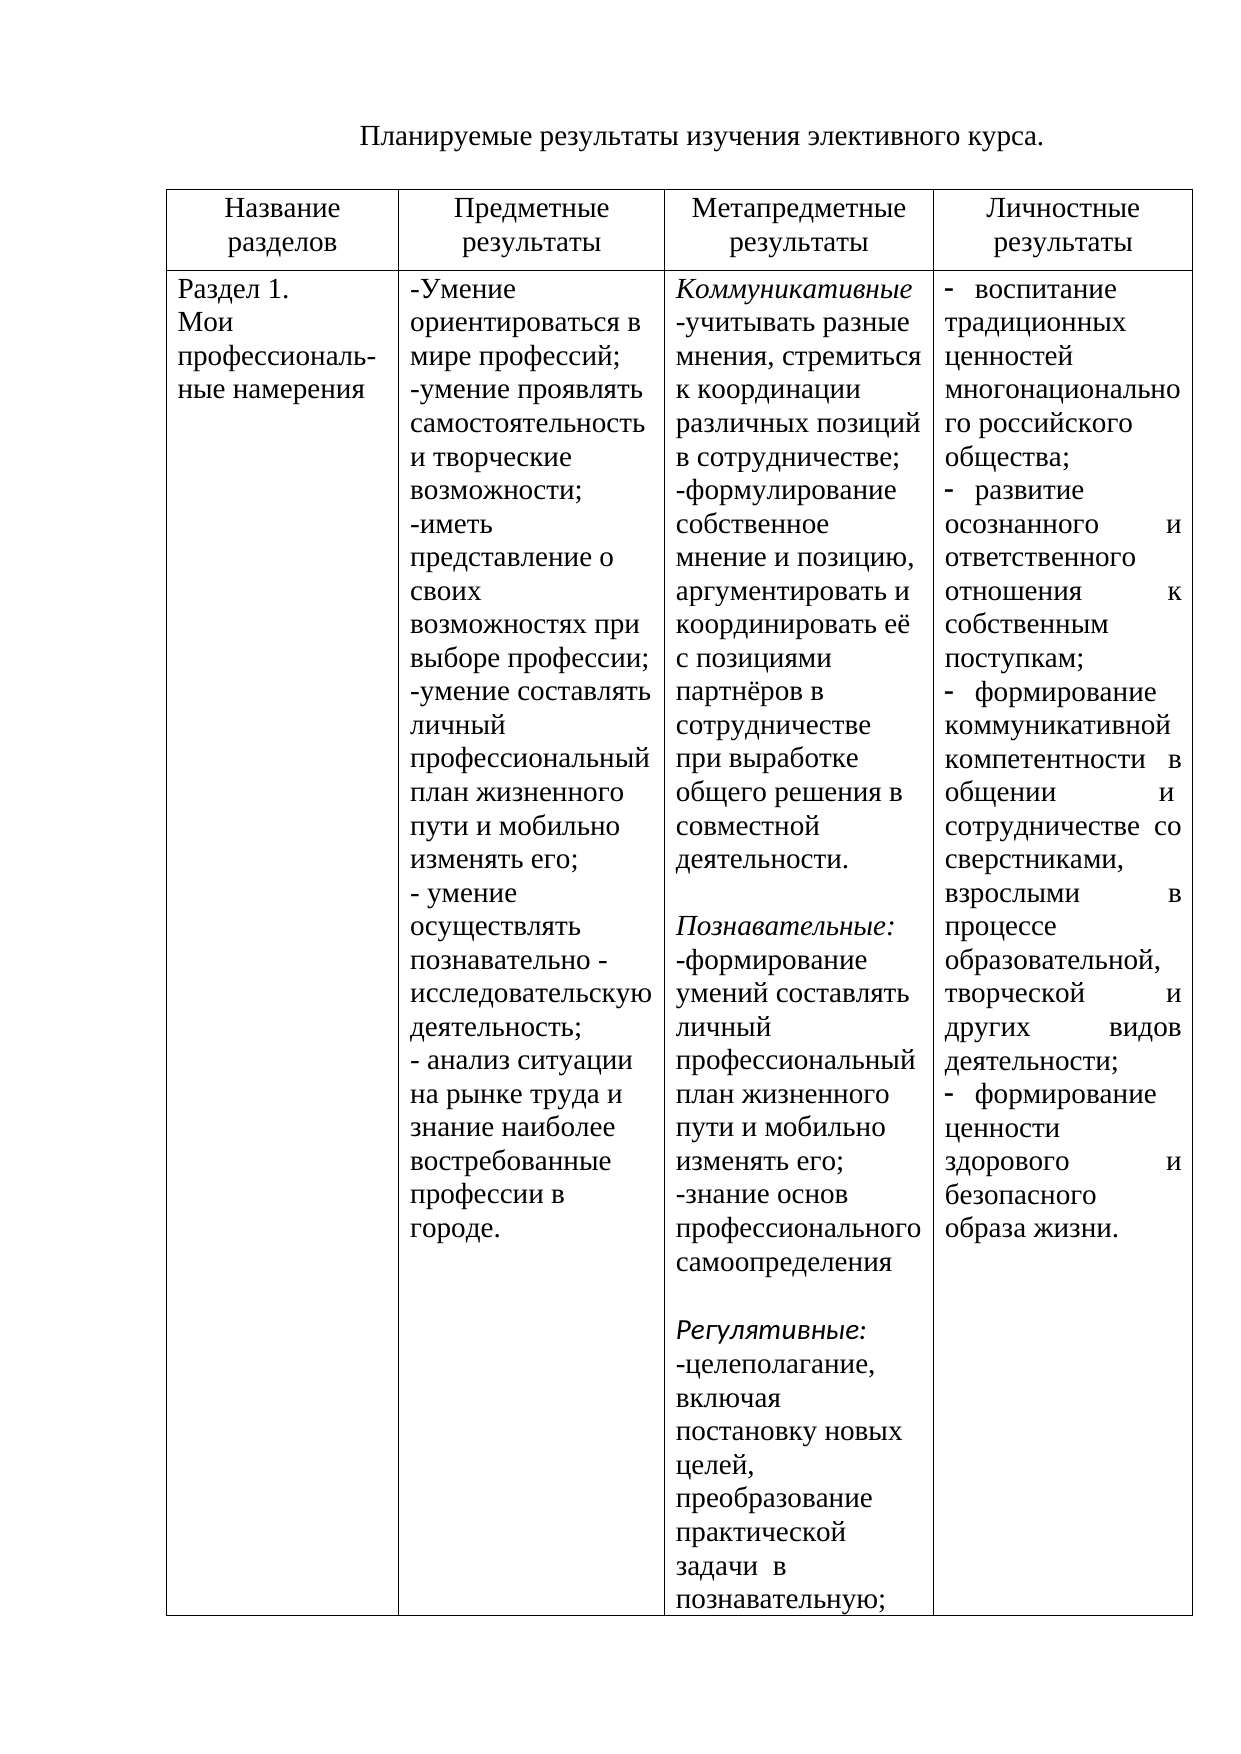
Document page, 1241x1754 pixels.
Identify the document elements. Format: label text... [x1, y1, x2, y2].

table_header Предметные результаты [399, 190, 664, 270]
table_header Название разделов [167, 190, 398, 270]
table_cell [665, 271, 933, 1615]
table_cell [934, 271, 1192, 1615]
table_header Личностные результаты [934, 190, 1192, 270]
table_header Метапредметные результаты [665, 190, 933, 270]
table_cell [399, 271, 664, 1615]
text Планируемые результаты изучения элективного курса. [252, 118, 1152, 152]
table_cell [167, 271, 398, 1615]
